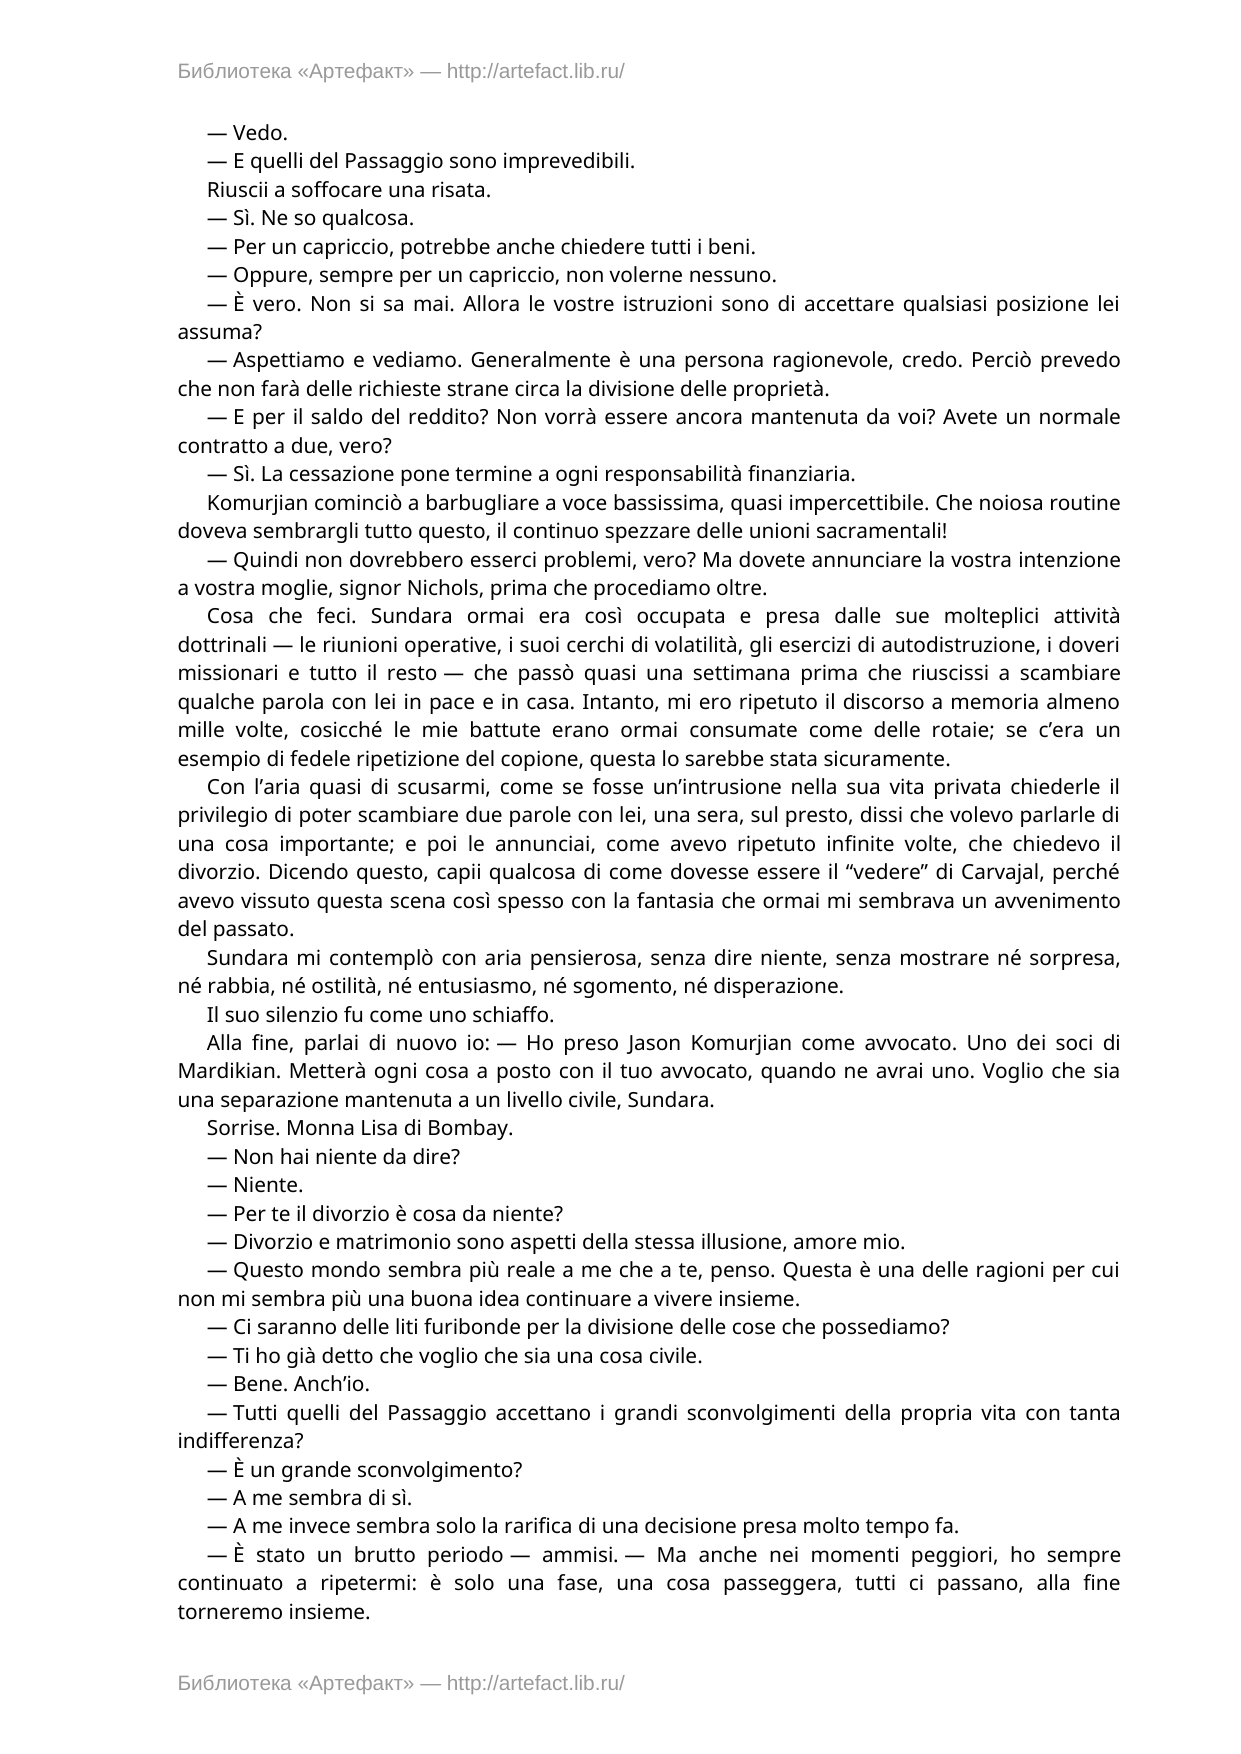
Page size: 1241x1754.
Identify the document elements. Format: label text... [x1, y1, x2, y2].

text — Per te il divorzio è cosa da niente? [177, 1199, 1122, 1227]
text — Bene. Anch’io. [177, 1369, 1122, 1398]
text — Questo mondo sembra più reale a me che a te, penso. Questa è una delle ragioni per cui non mi sembra più una buona idea continuare a vivere insieme. [177, 1256, 1122, 1312]
text Con l’aria quasi di scusarmi, come se fosse un’intrusione nella sua vita privata chiederle il privilegio di poter scambiare due parole con lei, una sera, sul presto, dissi che volevo parlarle di una cosa importante; e poi le annunciai, come avevo ripetuto infinite volte, che chiedevo il divorzio. Dicendo questo, capii qualcosa di come dovesse essere il “vedere” di Carvajal, perché avevo vissuto questa scena così spesso con la fantasia che ormai mi sembrava un avvenimento del passato. [177, 772, 1122, 943]
text — Tutti quelli del Passaggio accettano i grandi sconvolgimenti della propria vita con tanta indifferenza? [177, 1398, 1122, 1455]
text — Per un capriccio, potrebbe anche chiedere tutti i beni. [177, 232, 1122, 260]
text — Aspettiamo e vediamo. Generalmente è una persona ragionevole, credo. Perciò prevedo che non farà delle richieste strane circa la divisione delle proprietà. [177, 346, 1122, 402]
text — Oppure, sempre per un capriccio, non volerne nessuno. [177, 260, 1122, 289]
text — E quelli del Passaggio sono imprevedibili. [177, 147, 1122, 175]
text Il suo silenzio fu come uno schiaffo. [177, 1000, 1122, 1028]
text — Ti ho già detto che voglio che sia una cosa civile. [177, 1341, 1122, 1369]
text — A me invece sembra solo la rarifica di una decisione presa molto tempo fa. [177, 1512, 1122, 1540]
text Cosa che feci. Sundara ormai era così occupata e presa dalle sue molteplici attività dottrinali — le riunioni operative, i suoi cerchi di volatilità, gli esercizi di autodistruzione, i doveri missionari e tutto il resto — che passò quasi una settimana prima che riuscissi a scambiare qualche parola con lei in pace e in casa. Intanto, mi ero ripetuto il discorso a memoria almeno mille volte, cosicché le mie battute erano ormai consumate come delle rotaie; se c’era un esempio di fedele ripetizione del copione, questa lo sarebbe stata sicuramente. [177, 602, 1122, 772]
text — E per il saldo del reddito? Non vorrà essere ancora mantenuta da voi? Avete un normale contratto a due, vero? [177, 402, 1122, 459]
text — Sì. Ne so qualcosa. [177, 203, 1122, 232]
text Sundara mi contemplò con aria pensierosa, senza dire niente, senza mostrare né sorpresa, né rabbia, né ostilità, né entusiasmo, né sgomento, né disperazione. [177, 943, 1122, 1000]
text — Vedo. [177, 118, 1122, 147]
text — Sì. La cessazione pone termine a ogni responsabilità finanziaria. [177, 459, 1122, 488]
text — Quindi non dovrebbero esserci problemi, vero? Ma dovete annunciare la vostra intenzione a vostra moglie, signor Nichols, prima che procediamo oltre. [177, 545, 1122, 602]
text Komurjian cominciò a barbugliare a voce bassissima, quasi impercettibile. Che noiosa routine doveva sembrargli tutto questo, il continuo spezzare delle unioni sacramentali! [177, 488, 1122, 545]
text — È un grande sconvolgimento? [177, 1455, 1122, 1483]
text Sorrise. Monna Lisa di Bombay. [177, 1113, 1122, 1142]
text — Ci saranno delle liti furibonde per la divisione delle cose che possediamo? [177, 1312, 1122, 1341]
text — È vero. Non si sa mai. Allora le vostre istruzioni sono di accettare qualsiasi posizione lei assuma? [177, 289, 1122, 346]
text — A me sembra di sì. [177, 1483, 1122, 1512]
text — Divorzio e matrimonio sono aspetti della stessa illusione, amore mio. [177, 1227, 1122, 1256]
text Alla fine, parlai di nuovo io: — Ho preso Jason Komurjian come avvocato. Uno dei soci di Mardikian. Metterà ogni cosa a posto con il tuo avvocato, quando ne avrai uno. Voglio che sia una separazione mantenuta a un livello civile, Sundara. [177, 1028, 1122, 1113]
text Riuscii a soffocare una risata. [177, 175, 1122, 203]
text — È stato un brutto periodo — ammisi. — Ma anche nei momenti peggiori, ho sempre continuato a ripetermi: è solo una fase, una cosa passeggera, tutti ci passano, alla fine torneremo insieme. [177, 1540, 1122, 1625]
text — Non hai niente da dire? [177, 1142, 1122, 1170]
text — Niente. [177, 1170, 1122, 1199]
